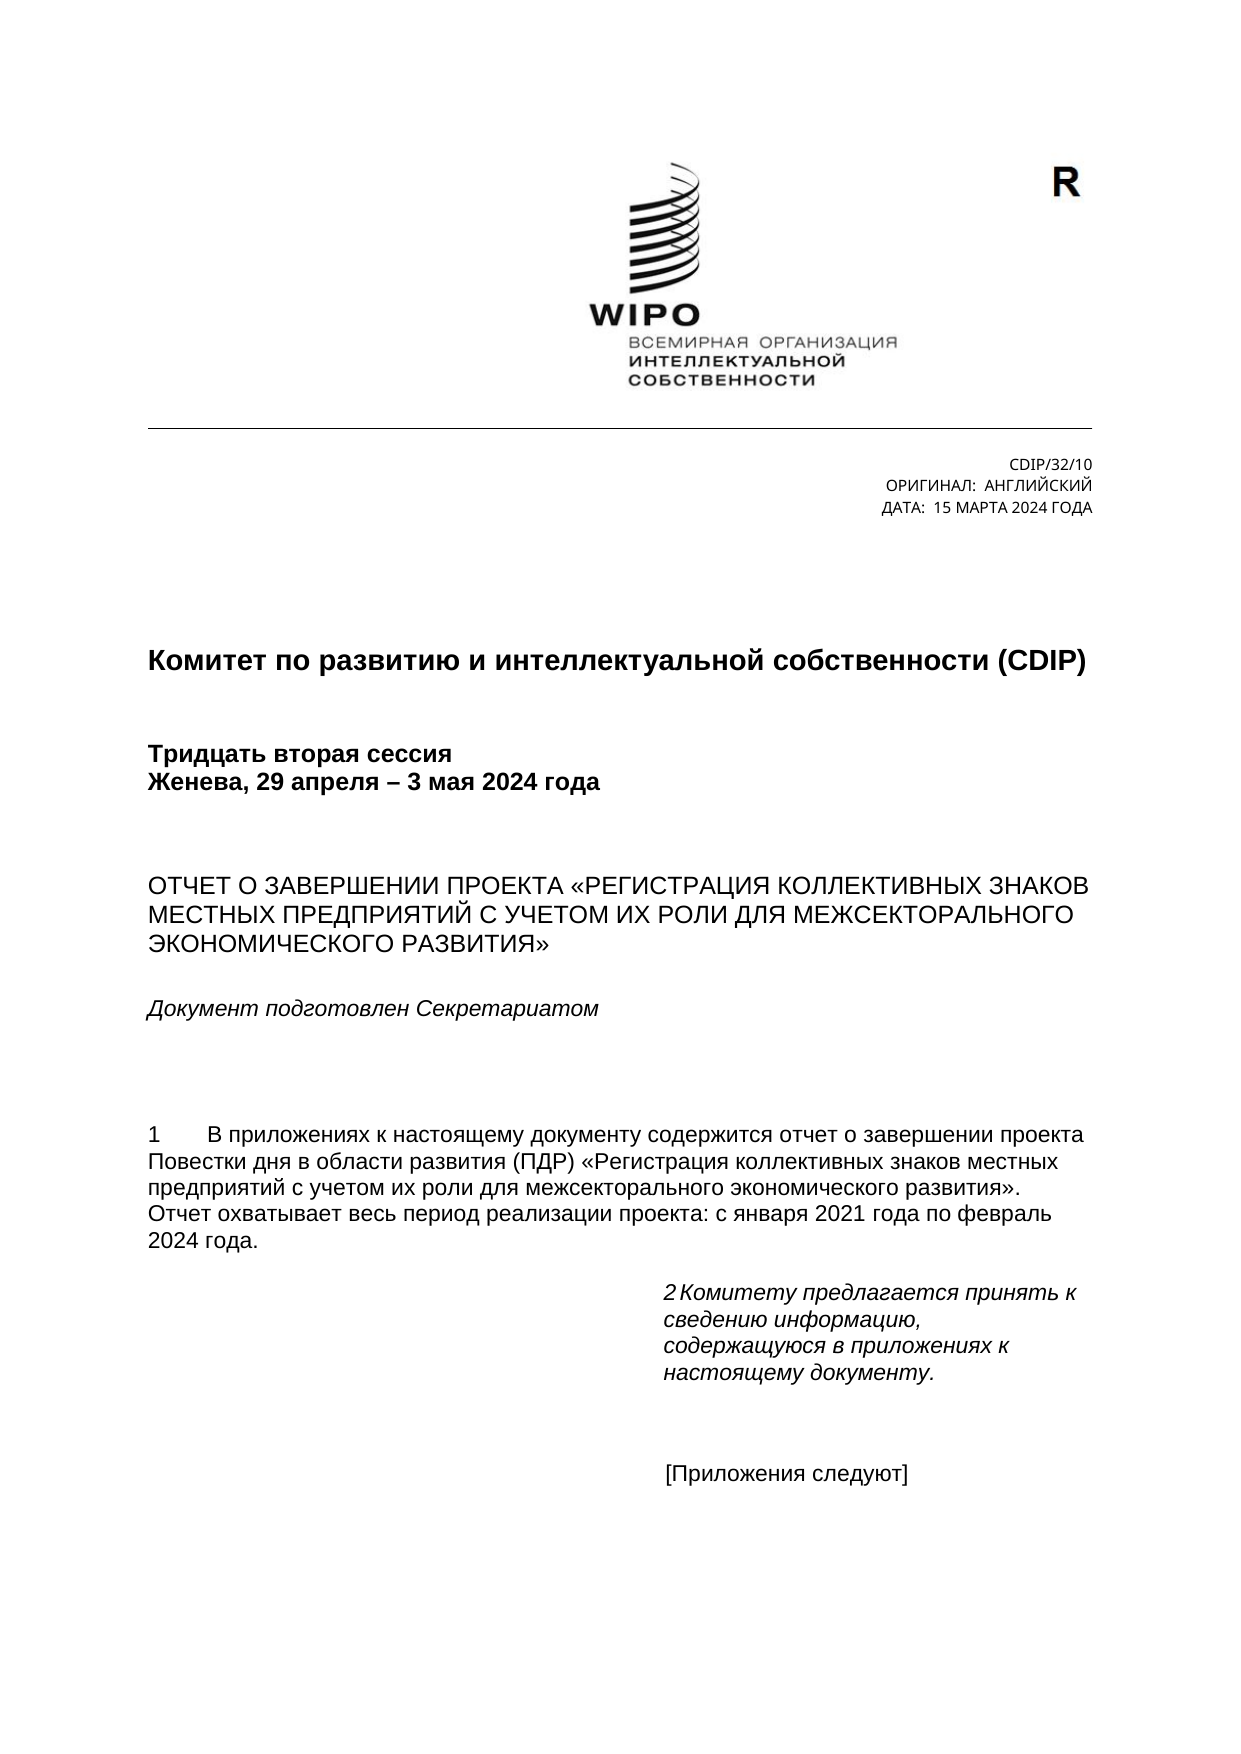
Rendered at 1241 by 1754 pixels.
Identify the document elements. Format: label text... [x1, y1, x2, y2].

picture [560, 137, 1093, 405]
text Комитету предлагается принять к сведению информацию, содержащуюся в приложениях к настоящему документу. [663, 1279, 1092, 1385]
subtitle ОТЧЕТ О ЗАВЕРШЕНИИ ПРОЕКТА «РЕГИСТРАЦИЯ КОЛЛЕКТИВНЫХ ЗНАКОВ МЕСТНЫХ ПРЕДПРИЯТИЙ С УЧЕТОМ ИХ РОЛИ ДЛЯ МЕЖСЕКТОРАЛЬНОГО ЭКОНОМИЧЕСКОГО РАЗВИТИЯ» [148, 871, 1092, 957]
text [Приложения следуют] [665, 1460, 1092, 1486]
text Тридцать вторая сессия Женева, 29 апреля – 3 мая 2024 года [148, 739, 1092, 796]
text Документ подготовлен Секретариатом [148, 995, 1092, 1021]
text ДАТА: 15 МАРТА 2024 ГОДА [148, 496, 1092, 518]
subtitle Комитет по развитию и интеллектуальной собственности (CDIP) [148, 643, 1092, 676]
text В приложениях к настоящему документу содержится отчет о завершении проекта Повестки дня в области развития (ПДР) «Регистрация коллективных знаков местных предприятий с учетом их роли для межсекторального экономического развития». Отчет охватывает весь период реализации проекта: с января 2021 года по февраль 2024 года. [148, 1121, 1092, 1253]
text ОРИГИНАЛ: АНГЛИЙСКИЙ [148, 475, 1092, 496]
text CDIP/32/10 [148, 454, 1092, 475]
